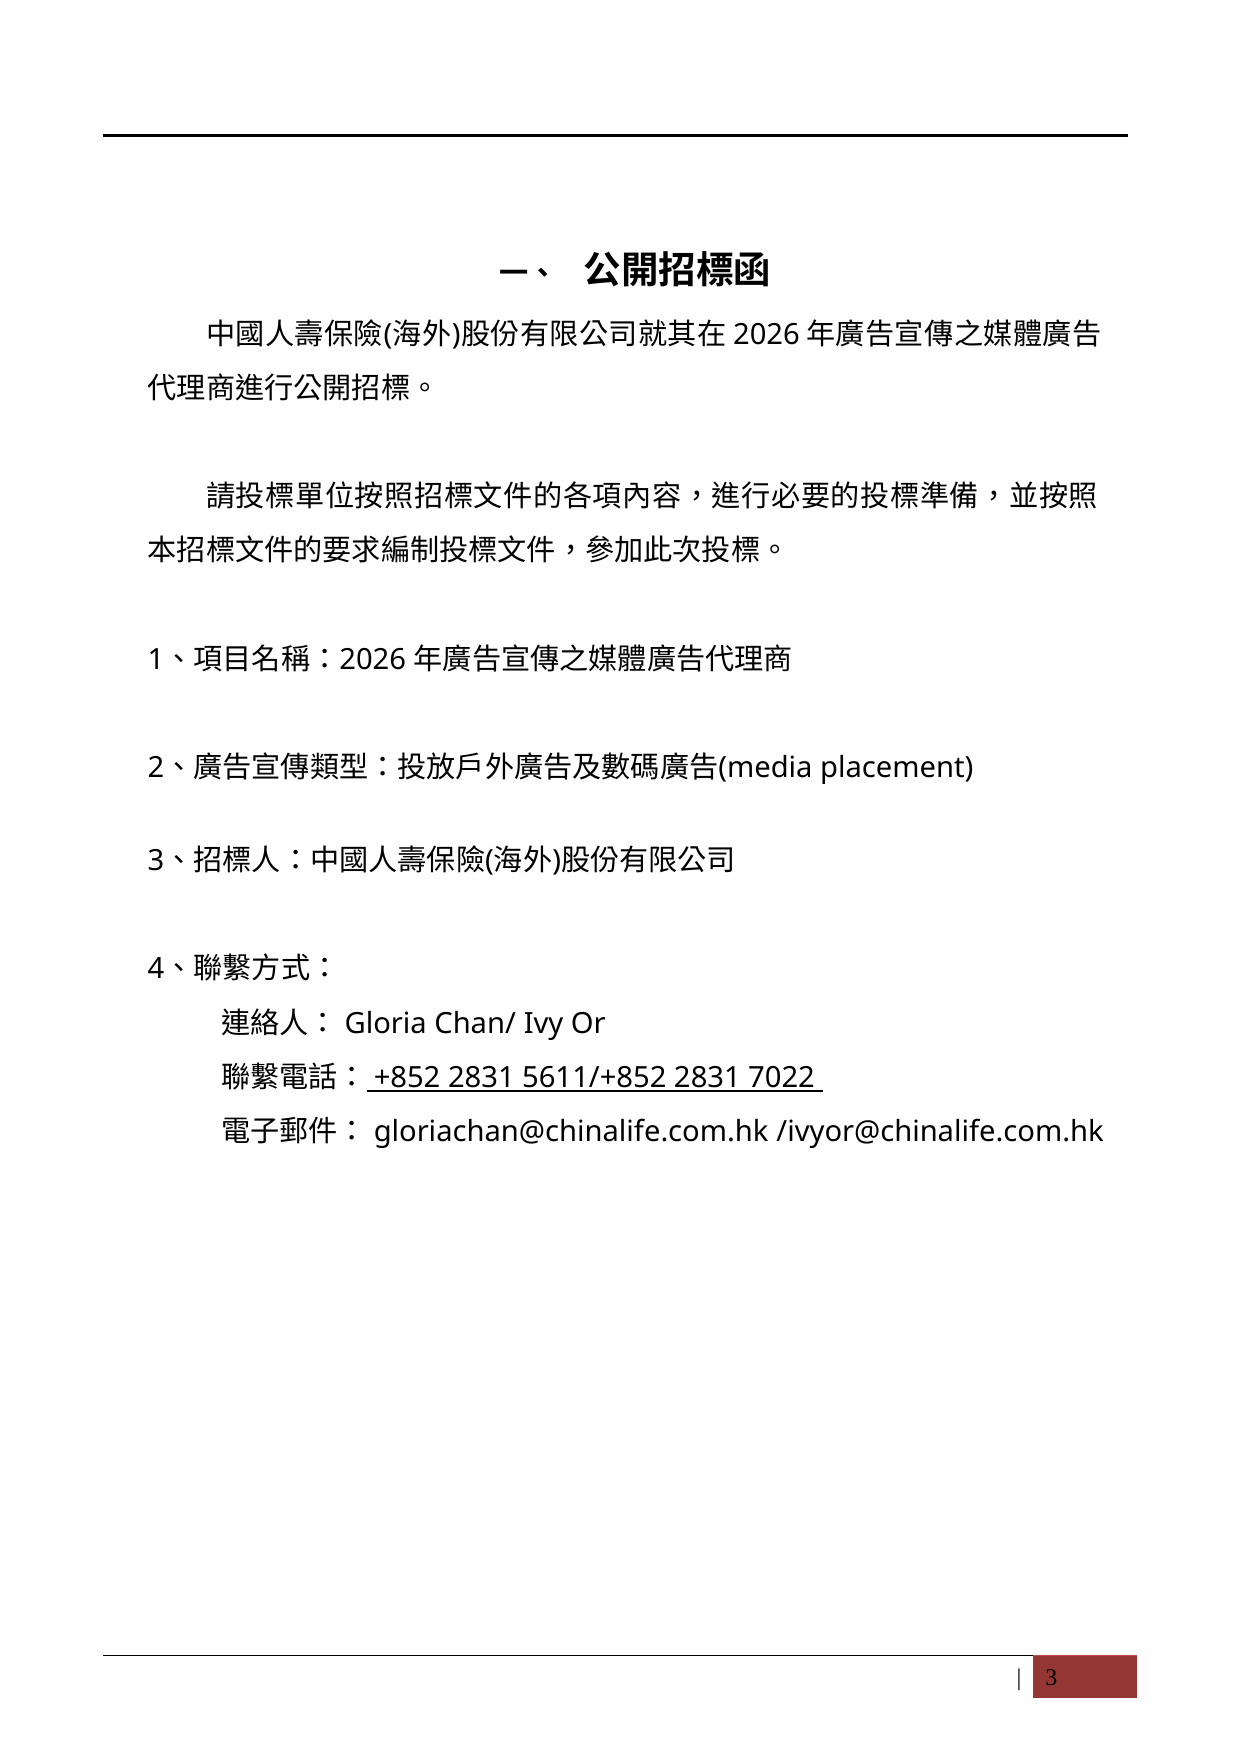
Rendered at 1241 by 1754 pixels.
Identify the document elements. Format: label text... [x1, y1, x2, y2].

subtitle 公開招標函 [147, 240, 1101, 294]
text 聯繫電話： +852 2831 5611/+852 2831 7022 [103, 1044, 1101, 1098]
text 3、招標人：中國人壽保險(海外)股份有限公司 [147, 827, 1101, 881]
text 2、廣告宣傳類型：投放戶外廣告及數碼廣告(media placement) [147, 734, 1101, 788]
text 中國人壽保險(海外)股份有限公司就其在2026年廣告宣傳之媒體廣告代理商進行公開招標。 [147, 301, 1101, 409]
text 電子郵件： gloriachan@chinalife.com.hk /ivyor@chinalife.com.hk [103, 1098, 1137, 1152]
text 1、項目名稱：2026 年廣告宣傳之媒體廣告代理商 [147, 626, 1101, 680]
text 請投標單位按照招標文件的各項內容，進行必要的投標準備，並按照本招標文件的要求編制投標文件，參加此次投標。 [147, 463, 1101, 572]
text 4、聯繫方式： [147, 936, 1101, 990]
text 連絡人： Gloria Chan/ Ivy Or [103, 990, 1101, 1044]
